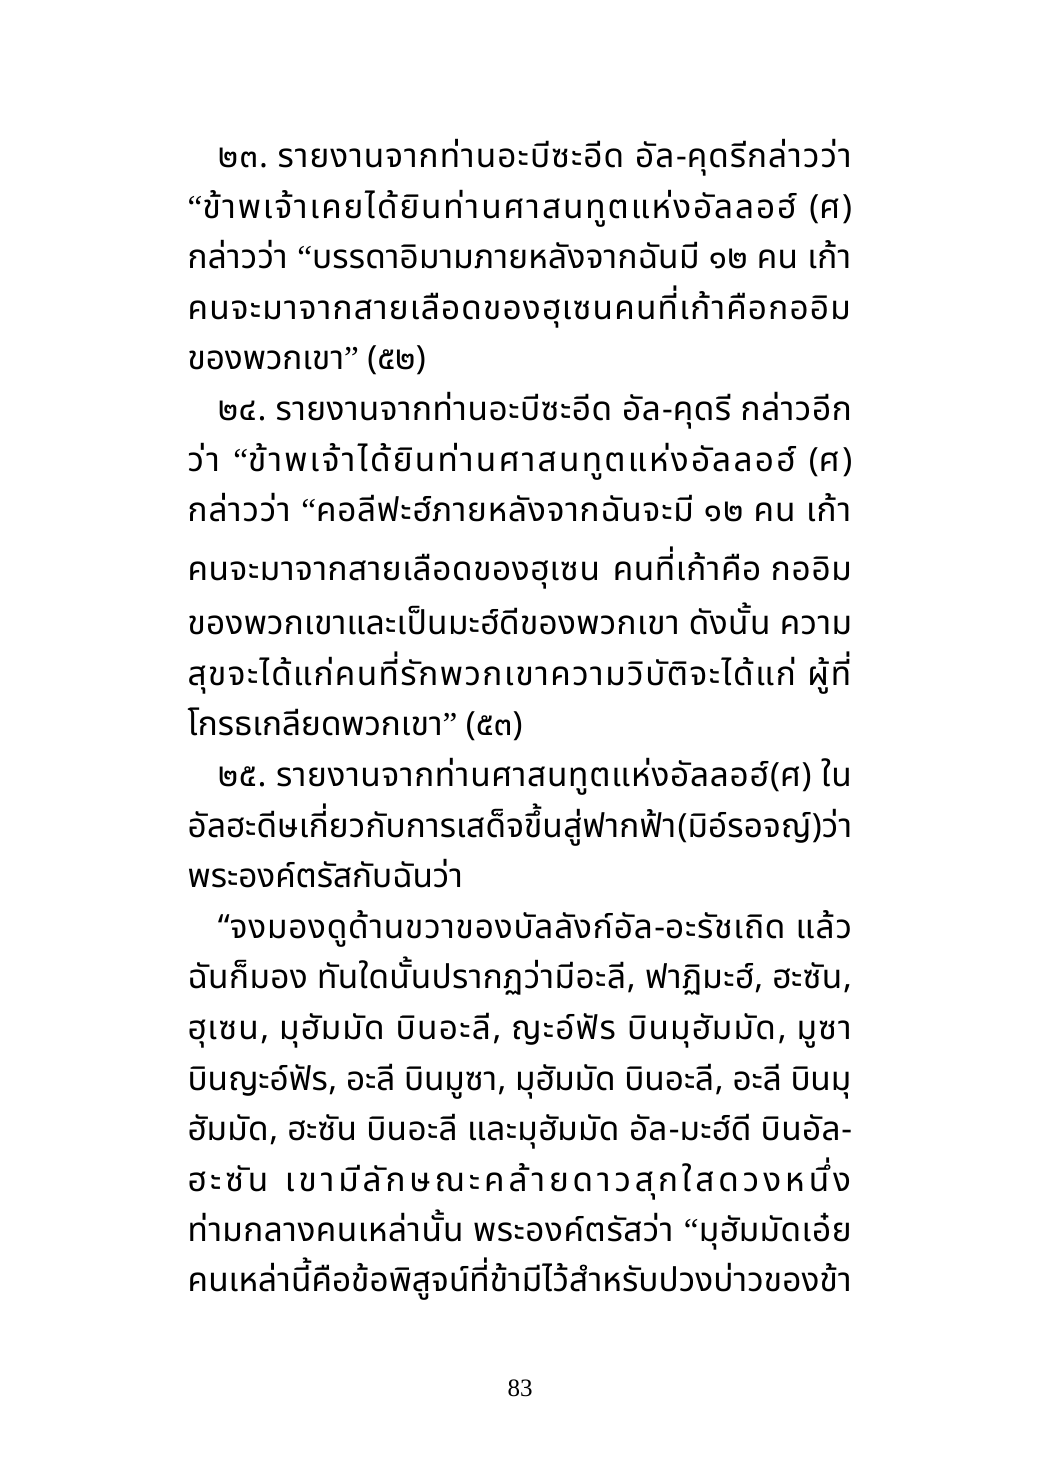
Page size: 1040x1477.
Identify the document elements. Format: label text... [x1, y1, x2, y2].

text ๒๔. รายงานจากท่านอะบีซะอีด อัล-คุดรี กล่าวอีกว่า “ข้าพเจ้าได้ยินท่านศาสนทูตแห่งอัลลอฮ์ (ศ) กล่าวว่า “คอลีฟะฮ์ภายหลังจากฉันจะมี ๑๒ คน เก้าคนจะมาจากสายเลือดของฮุเซน คนที่เก้าคือ กออิมของพวกเขาและเป็นมะฮ์ดีของพวกเขา ดังนั้น ความสุขจะได้แก่คนที่รักพวกเขาความวิบัติจะได้แก่ ผู้ที่โกรธเกลียดพวกเขา” (๕๓) [187, 385, 852, 751]
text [187, 902, 852, 1307]
text ๒๕. รายงานจากท่านศาสนทูตแห่งอัลลอฮ์(ศ) ในอัลฮะดีษเกี่ยวกับการเสด็จขึ้นสู่ฟากฟ้า(มิอ์รอจญ์)ว่าพระองค์ตรัสกับฉันว่า [187, 751, 852, 902]
text ๒๓. รายงานจากท่านอะบีซะอีด อัล-คุดรีกล่าวว่า “ข้าพเจ้าเคยได้ยินท่านศาสนทูตแห่งอัลลอฮ์ (ศ) กล่าวว่า “บรรดาอิมามภายหลังจากฉันมี ๑๒ คน เก้าคนจะมาจากสายเลือดของฮุเซนคนที่เก้าคือกออิมของพวกเขา” (๕๒) [187, 132, 852, 385]
